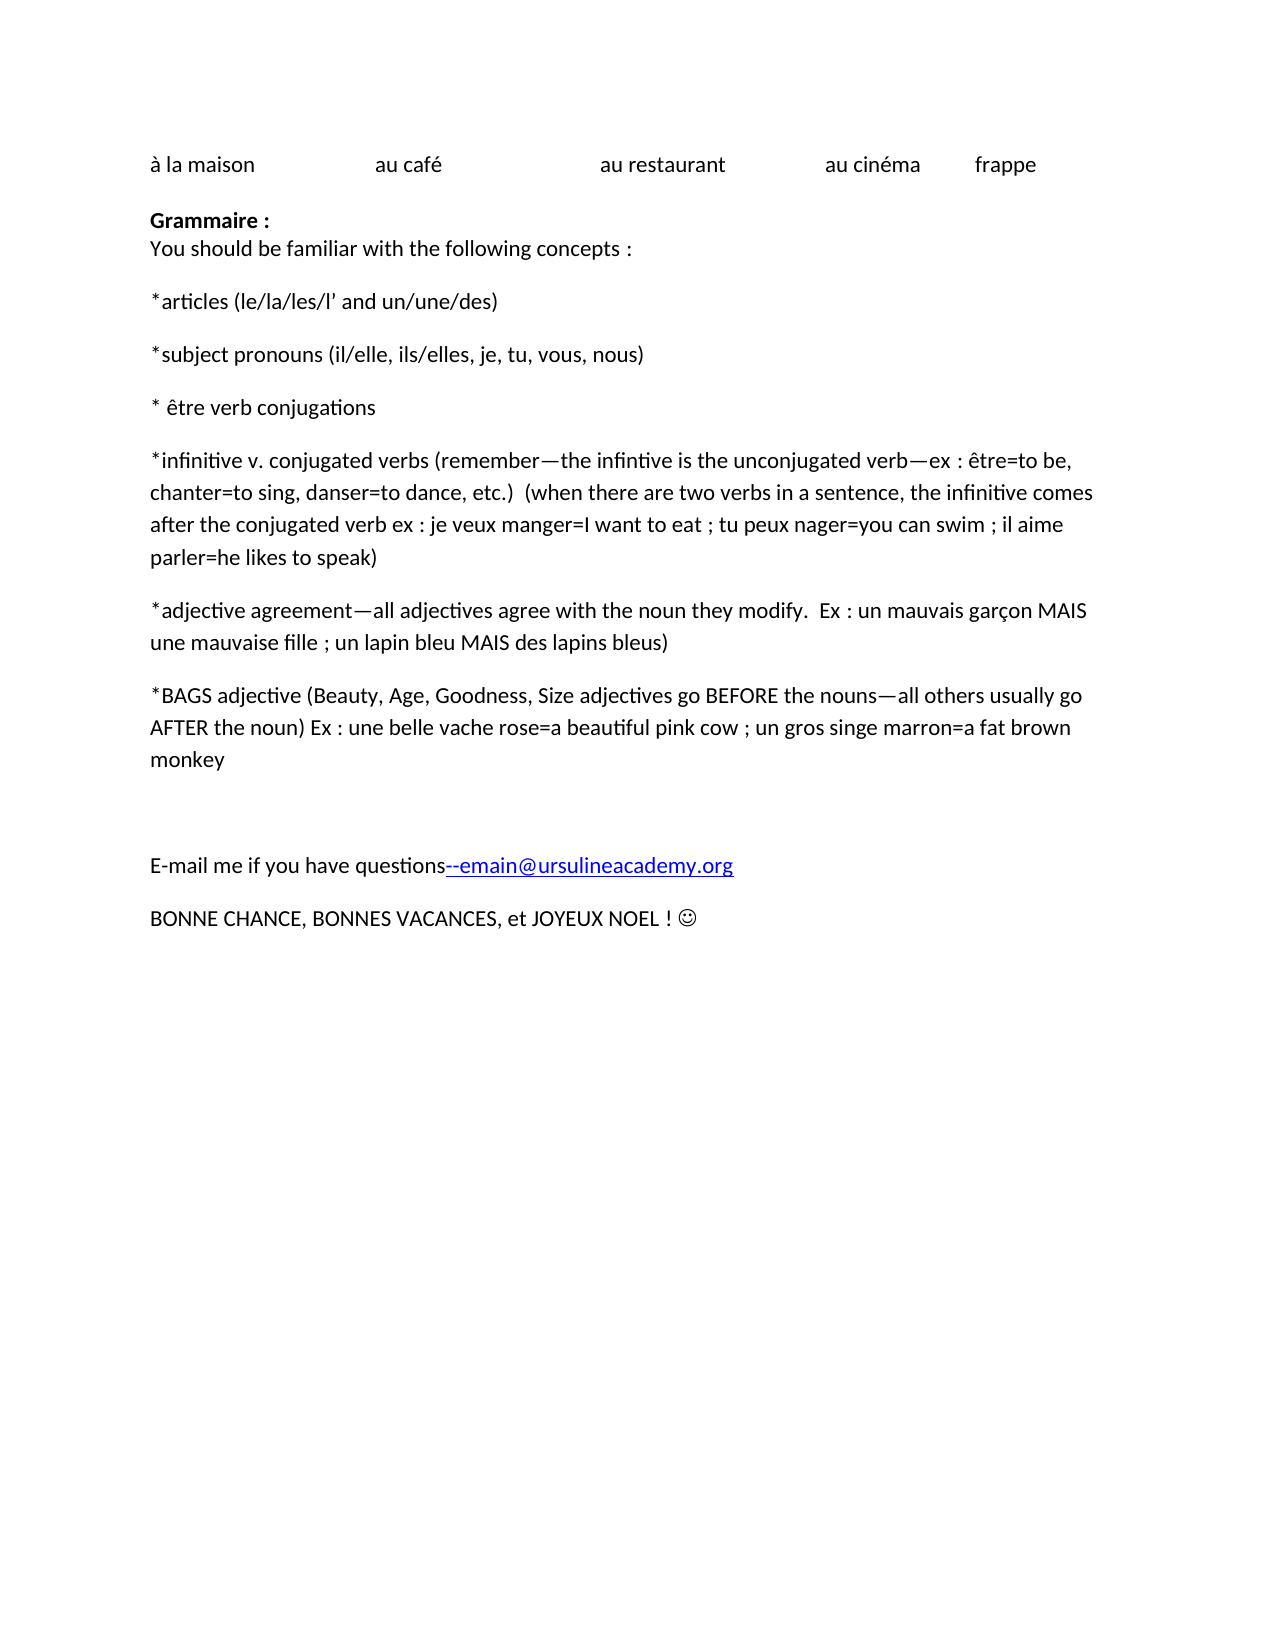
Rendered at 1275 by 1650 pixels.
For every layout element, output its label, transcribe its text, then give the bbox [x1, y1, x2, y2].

text Grammaire : [150, 206, 1125, 234]
text *BAGS adjective (Beauty, Age, Goodness, Size adjectives go BEFORE the nouns—all others usually go AFTER the noun) Ex : une belle vache rose=a beautiful pink cow ; un gros singe marron=a fat brown monkey [150, 681, 1125, 773]
text *infinitive v. conjugated verbs (remember—the infintive is the unconjugated verb—ex : être=to be, chanter=to sing, danser=to dance, etc.) (when there are two verbs in a sentence, the infinitive comes after the conjugated verb ex : je veux manger=I want to eat ; tu peux nager=you can swim ; il aime parler=he likes to speak) [150, 446, 1125, 571]
text * être verb conjugations [150, 393, 1125, 421]
text *adjective agreement—all adjectives agree with the noun they modify. Ex : un mauvais garçon MAIS une mauvaise fille ; un lapin bleu MAIS des lapins bleus) [150, 596, 1125, 656]
text à la maison au café au restaurant au cinéma frappe [150, 150, 1125, 178]
text *articles (le/la/les/l’ and un/une/des) [150, 287, 1125, 315]
text BONNE CHANCE, BONNES VACANCES, et JOYEUX NOEL ! [150, 904, 1125, 932]
text You should be familiar with the following concepts : [150, 234, 1125, 262]
text *subject pronouns (il/elle, ils/elles, je, tu, vous, nous) [150, 340, 1125, 368]
text E-mail me if you have questions--emain@ursulineacademy.org [150, 851, 1125, 879]
